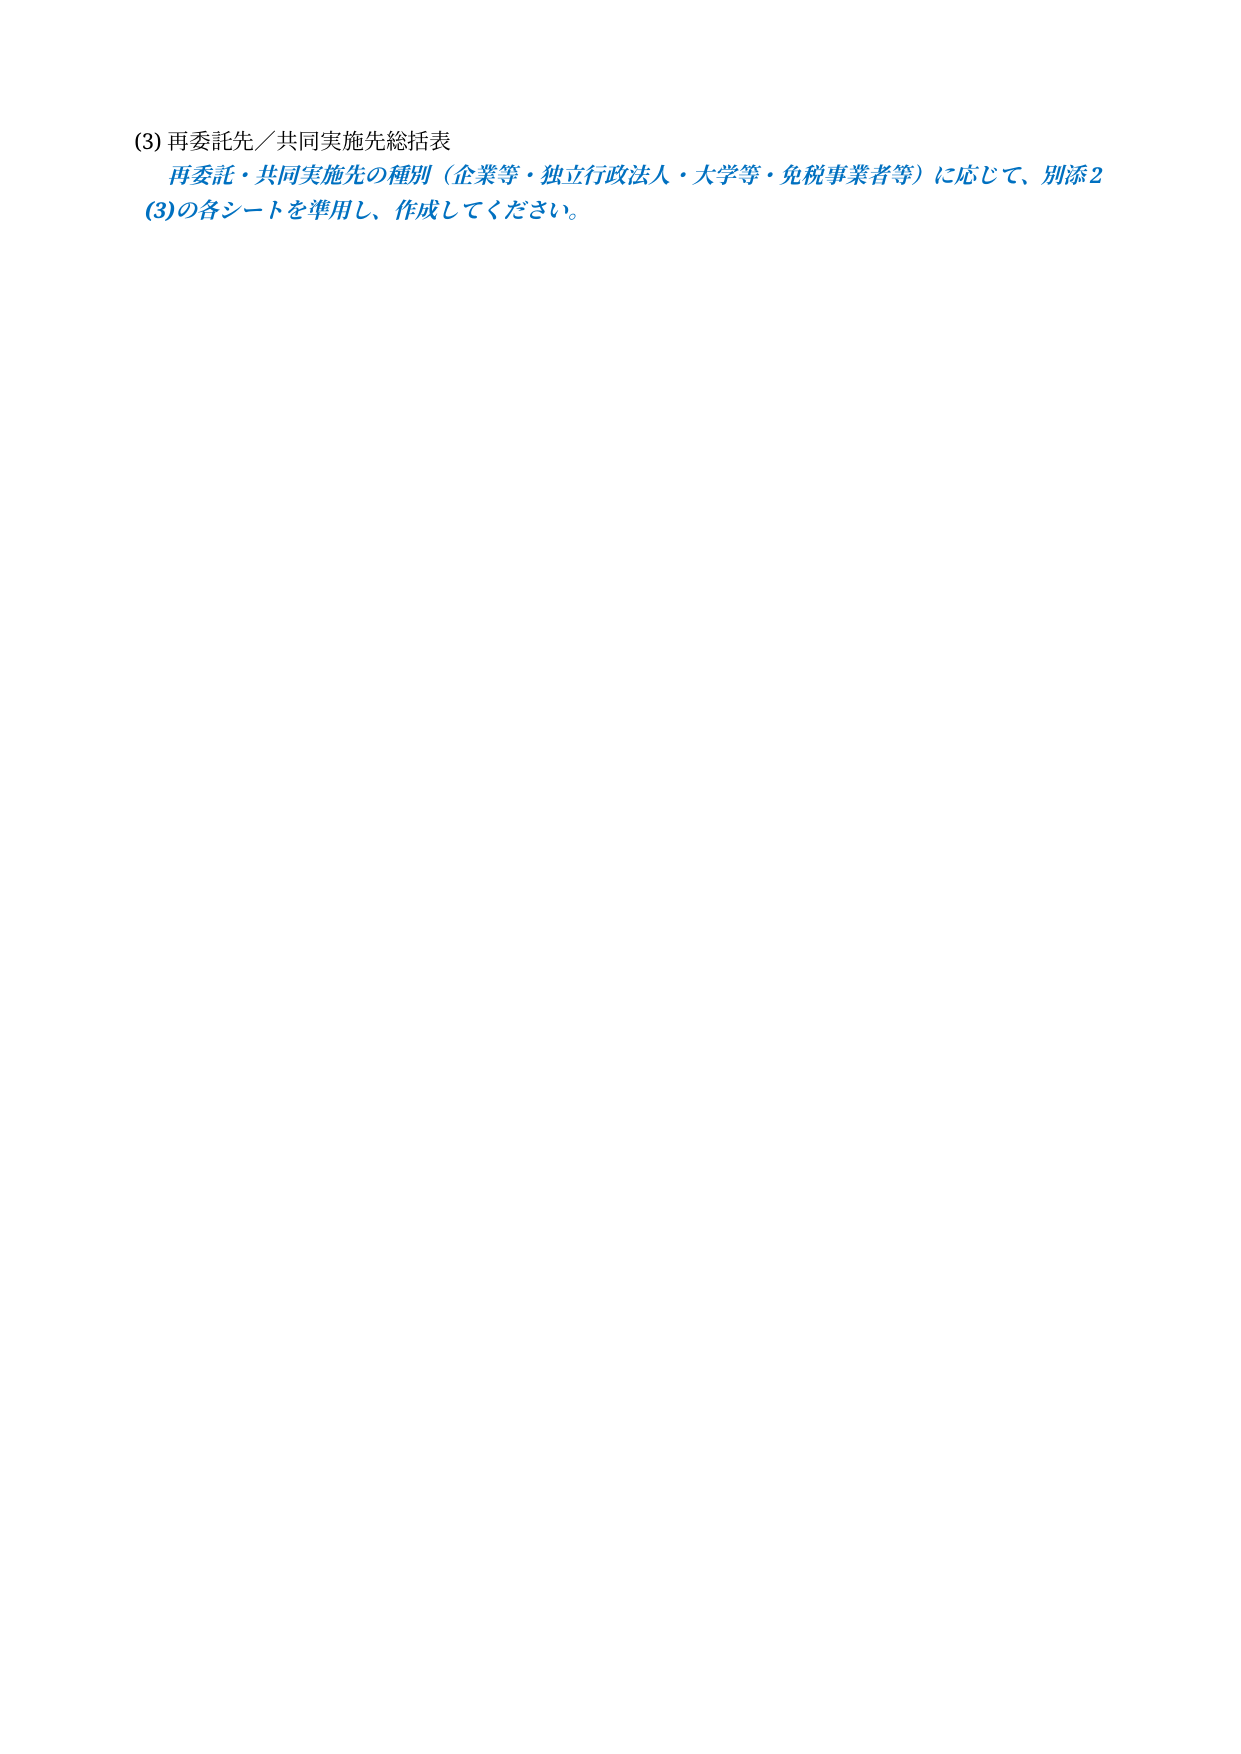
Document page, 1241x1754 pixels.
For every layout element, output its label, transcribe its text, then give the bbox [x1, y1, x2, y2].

text 再委託・共同実施先の種別（企業等・独立行政法人・大学等・免税事業者等）に応じて、別添2 (3)の各シートを準用し、作成してください。 [145, 157, 1128, 226]
text (3) 再委託先／共同実施先総括表 [134, 123, 1128, 157]
